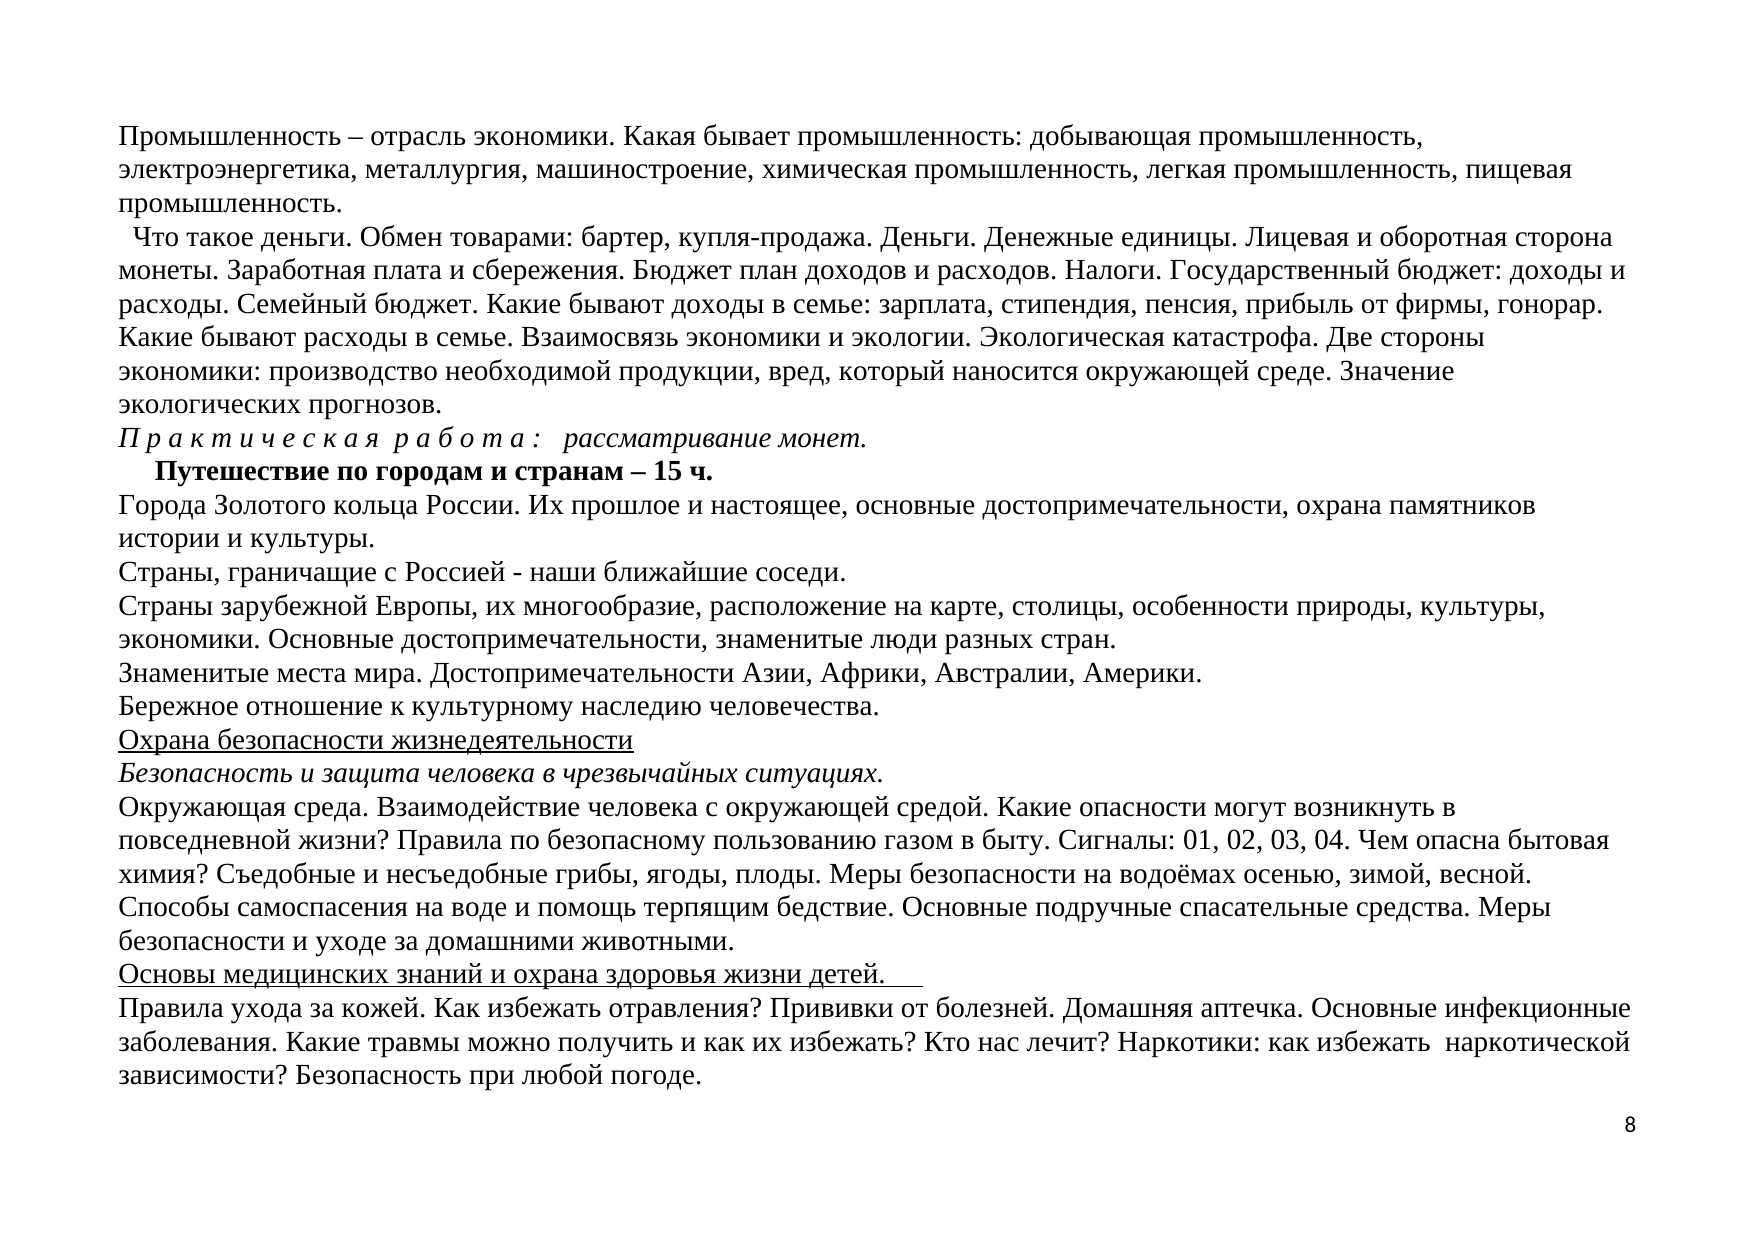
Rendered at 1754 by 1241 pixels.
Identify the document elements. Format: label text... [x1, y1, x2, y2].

text Знаменитые места мира. Достопримечательности Азии, Африки, Австралии, Америки. [118, 655, 1636, 688]
text Промышленность – отрасль экономики. Какая бывает промышленность: добывающая промышленность, электроэнергетика, металлургия, машиностроение, химическая промышленность, легкая промышленность, пищевая промышленность. [118, 118, 1636, 219]
text Охрана безопасности жизнедеятельности [118, 722, 1636, 755]
text Города Золотого кольца России. Их прошлое и настоящее, основные достопримечательности, охрана памятников истории и культуры. [118, 487, 1636, 554]
text Путешествие по городам и странам – 15 ч. [118, 453, 1636, 487]
text Окружающая среда. Взаимодействие человека с окружающей средой. Какие опасности могут возникнуть в повседневной жизни? Правила по безопасному пользованию газом в быту. Сигналы: 01, 02, 03, 04. Чем опасна бытовая химия? Съедобные и несъедобные грибы, ягоды, плоды. Меры безопасности на водоёмах осенью, зимой, весной. Способы самоспасения на воде и помощь терпящим бедствие. Основные подручные спасательные средства. Меры безопасности и уходе за домашними животными. [118, 789, 1636, 957]
text Бережное отношение к культурному наследию человечества. [118, 688, 1636, 722]
text Практическая работа: рассматривание монет. [118, 420, 1636, 453]
text Безопасность и защита человека в чрезвычайных ситуациях. [118, 755, 1636, 789]
text Правила ухода за кожей. Как избежать отравления? Прививки от болезней. Домашняя аптечка. Основные инфекционные заболевания. Какие травмы можно получить и как их избежать? Кто нас лечит? Наркотики: как избежать наркотической зависимости? Безопасность при любой погоде. [118, 990, 1636, 1091]
text Основы медицинских знаний и охрана здоровья жизни детей. [118, 957, 1636, 990]
text Страны, граничащие с Россией - наши ближайшие соседи. [118, 554, 1636, 588]
text Страны зарубежной Европы, их многообразие, расположение на карте, столицы, особенности природы, культуры, экономики. Основные достопримечательности, знаменитые люди разных стран. [118, 588, 1636, 655]
text Что такое деньги. Обмен товарами: бартер, купля-продажа. Деньги. Денежные единицы. Лицевая и оборотная сторона монеты. Заработная плата и сбережения. Бюджет план доходов и расходов. Налоги. Государственный бюджет: доходы и расходы. Семейный бюджет. Какие бывают доходы в семье: зарплата, стипендия, пенсия, прибыль от фирмы, гонорар. Какие бывают расходы в семье. Взаимосвязь экономики и экологии. Экологическая катастрофа. Две стороны экономики: производство необходимой продукции, вред, который наносится окружающей среде. Значение экологических прогнозов. [118, 219, 1636, 420]
